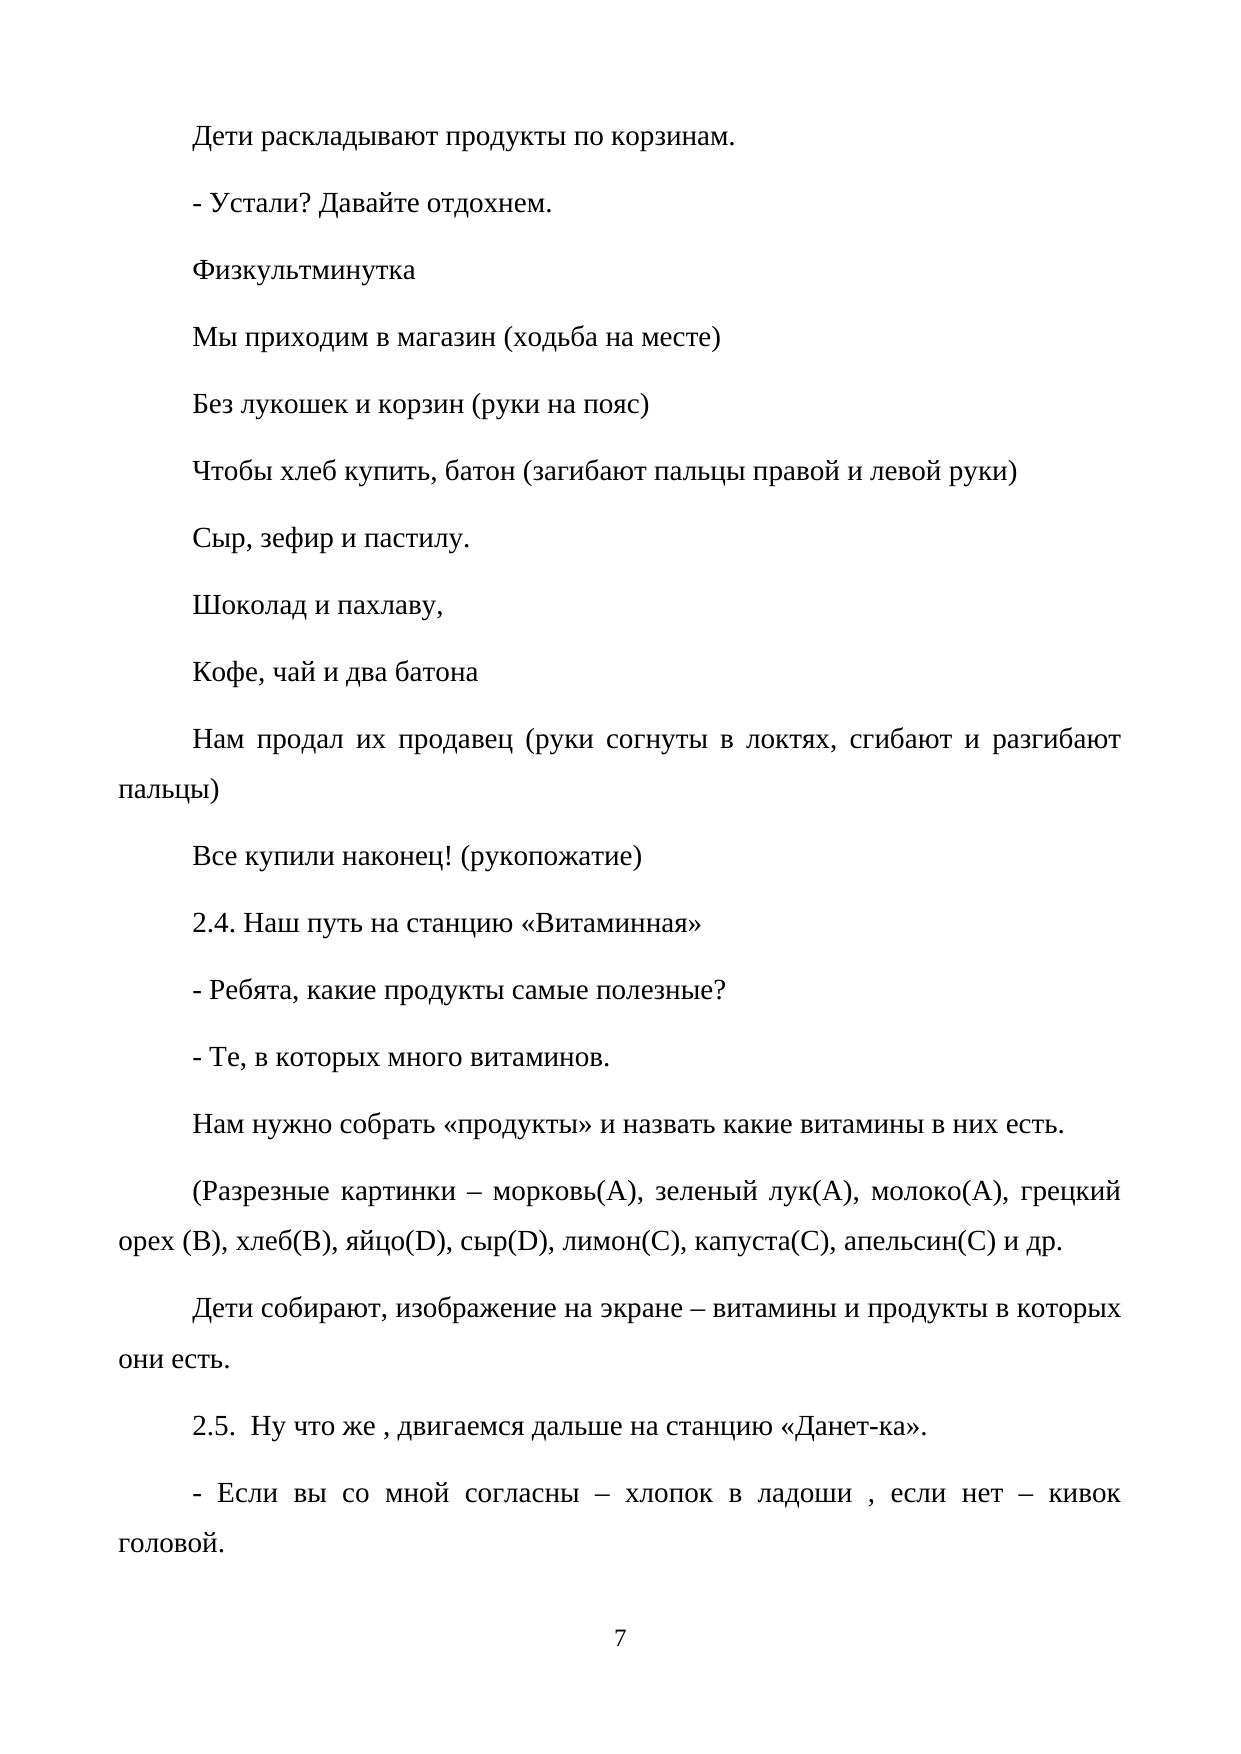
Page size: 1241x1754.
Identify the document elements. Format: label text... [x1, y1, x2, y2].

text - Устали? Давайте отдохнем. [118, 185, 1122, 219]
text Кофе, чай и два батона [118, 654, 1122, 687]
text Нам нужно собрать «продукты» и назвать какие витамины в них есть. [118, 1106, 1122, 1140]
text Все купили наконец! (рукопожатие) [118, 838, 1122, 872]
text Дети раскладывают продукты по корзинам. [118, 118, 1122, 152]
text - Те, в которых много витаминов. [118, 1039, 1122, 1073]
text Физкультминутка [118, 252, 1122, 286]
text Нам продал их продавец (руки согнуты в локтях, сгибают и разгибают пальцы) [118, 721, 1122, 805]
text Шоколад и пахлаву, [118, 587, 1122, 621]
text (Разрезные картинки – морковь(А), зеленый лук(А), молоко(А), грецкий орех (В), хлеб(В), яйцо(D), сыр(D), лимон(С), капуста(С), апельсин(С) и др. [118, 1173, 1122, 1257]
text Без лукошек и корзин (руки на пояс) [118, 386, 1122, 419]
text 2.4. Наш путь на станцию «Витаминная» [118, 905, 1122, 939]
text Чтобы хлеб купить, батон (загибают пальцы правой и левой руки) [118, 453, 1122, 487]
text Мы приходим в магазин (ходьба на месте) [118, 319, 1122, 353]
text 2.5. Ну что же , двигаемся дальше на станцию «Данет-ка». [118, 1408, 1122, 1441]
text Сыр, зефир и пастилу. [118, 520, 1122, 553]
text - Если вы со мной согласны – хлопок в ладоши , если нет – кивок головой. [118, 1475, 1122, 1558]
text - Ребята, какие продукты самые полезные? [118, 972, 1122, 1006]
text Дети собирают, изображение на экране – витамины и продукты в которых они есть. [118, 1290, 1122, 1374]
